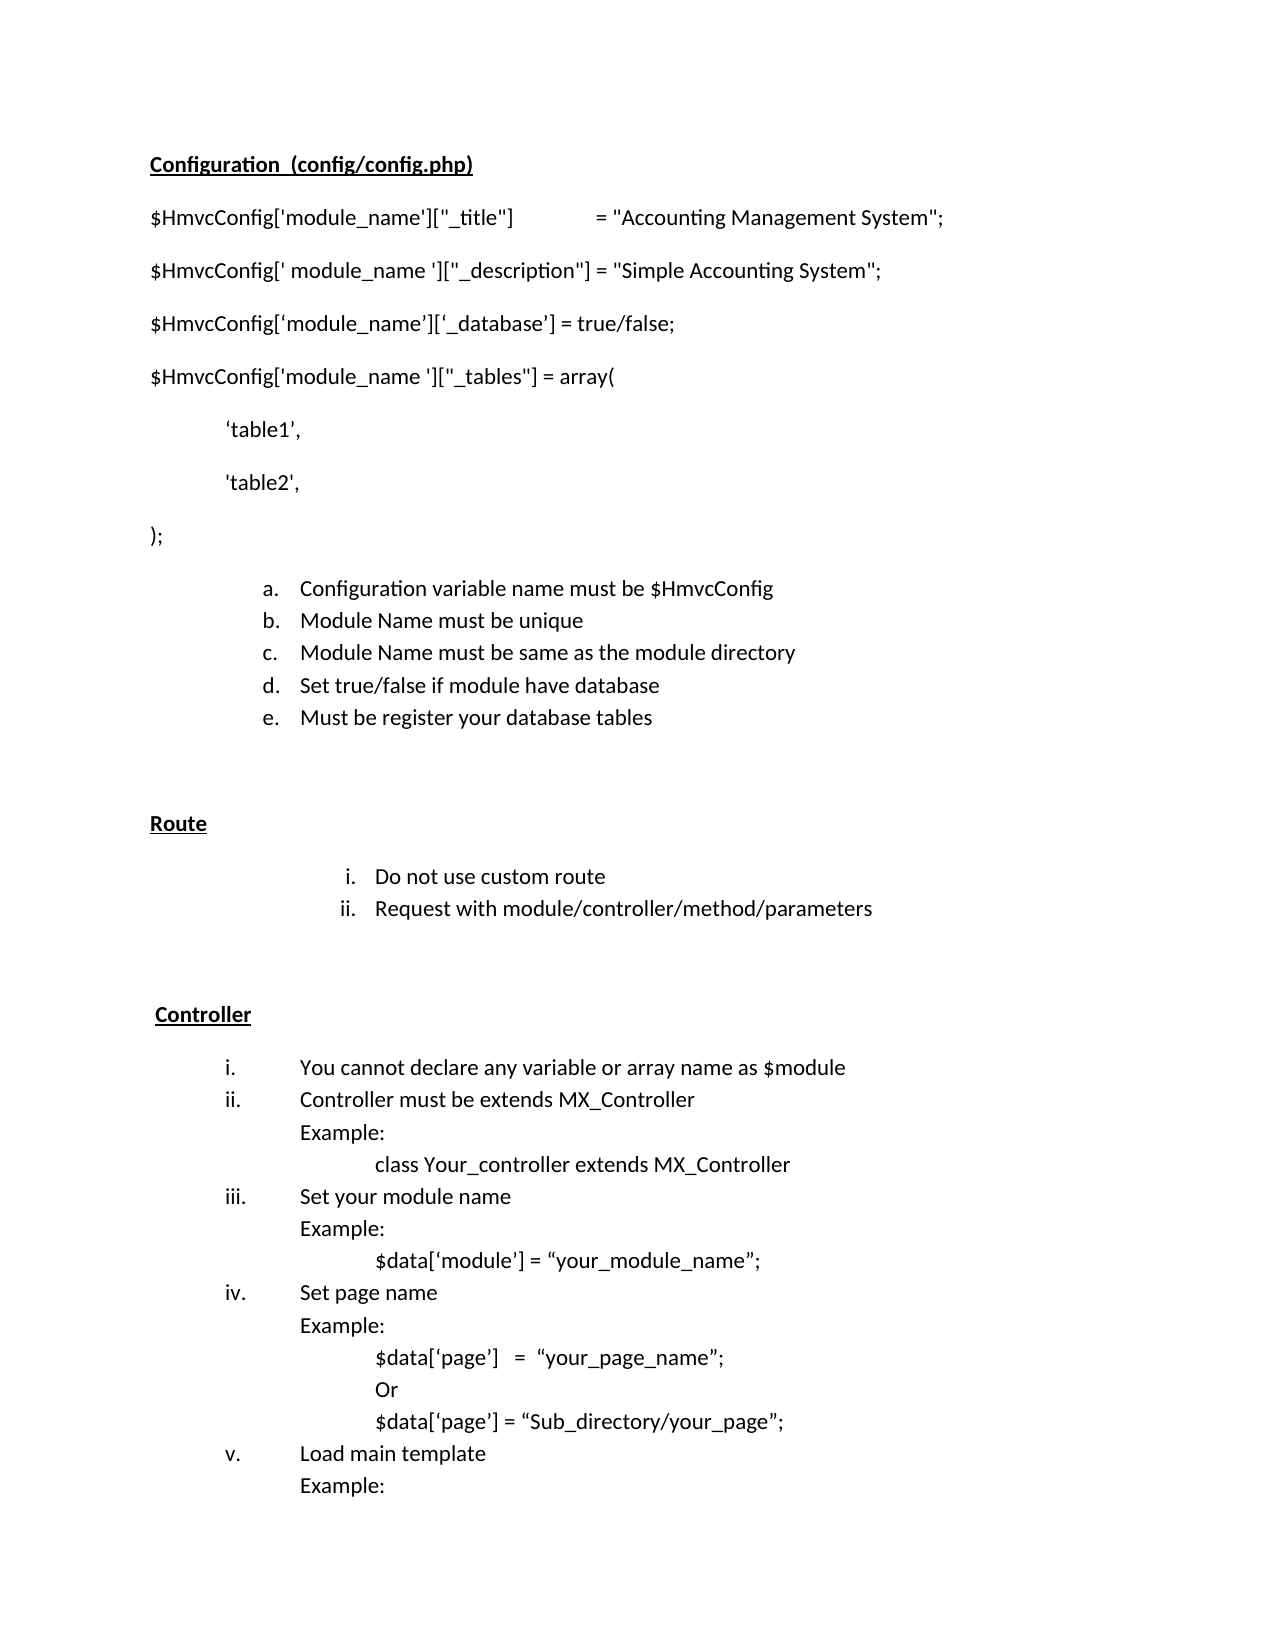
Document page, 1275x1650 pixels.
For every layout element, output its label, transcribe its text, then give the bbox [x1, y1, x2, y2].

text ‘table1’, [150, 415, 1125, 443]
text Route [150, 809, 1125, 837]
list Module Name must be unique [262, 606, 1125, 634]
text $HmvcConfig[' module_name ']["_description"] = "Simple Accounting System"; [150, 256, 1125, 284]
text $HmvcConfig['module_name ']["_tables"] = array( [150, 362, 1125, 390]
text $HmvcConfig[‘module_name’][‘_database’] = true/false; [150, 309, 1125, 337]
list Do not use custom route [356, 862, 1125, 890]
list Example: [300, 1214, 1125, 1242]
list $data[‘page’] = “your_page_name”; [300, 1343, 1125, 1371]
list Module Name must be same as the module directory [262, 638, 1125, 667]
text Configuration (config/config.php) [150, 150, 1125, 178]
list Set your module name [225, 1182, 1125, 1210]
text 'table2', [150, 468, 1125, 496]
list Set true/false if module have database [262, 671, 1125, 699]
text ); [150, 521, 1125, 549]
list Load main template [225, 1439, 1125, 1467]
list Request with module/controller/method/parameters [356, 894, 1125, 922]
list $data[‘page’] = “Sub_directory/your_page”; [300, 1407, 1125, 1435]
text Controller [150, 1000, 1125, 1028]
list Or [300, 1375, 1125, 1403]
list class Your_controller extends MX_Controller [300, 1150, 1125, 1178]
list Controller must be extends MX_Controller [225, 1085, 1125, 1113]
list $data[‘module’] = “your_module_name”; [300, 1246, 1125, 1274]
list Example: [300, 1311, 1125, 1339]
text $HmvcConfig['module_name']["_title"] = "Accounting Management System"; [150, 203, 1125, 231]
list Must be register your database tables [262, 703, 1125, 731]
list Configuration variable name must be $HmvcConfig [262, 574, 1125, 602]
list Example: [300, 1118, 1125, 1146]
list Example: [300, 1472, 1125, 1500]
list You cannot declare any variable or array name as $module [225, 1053, 1125, 1081]
list Set page name [225, 1278, 1125, 1307]
